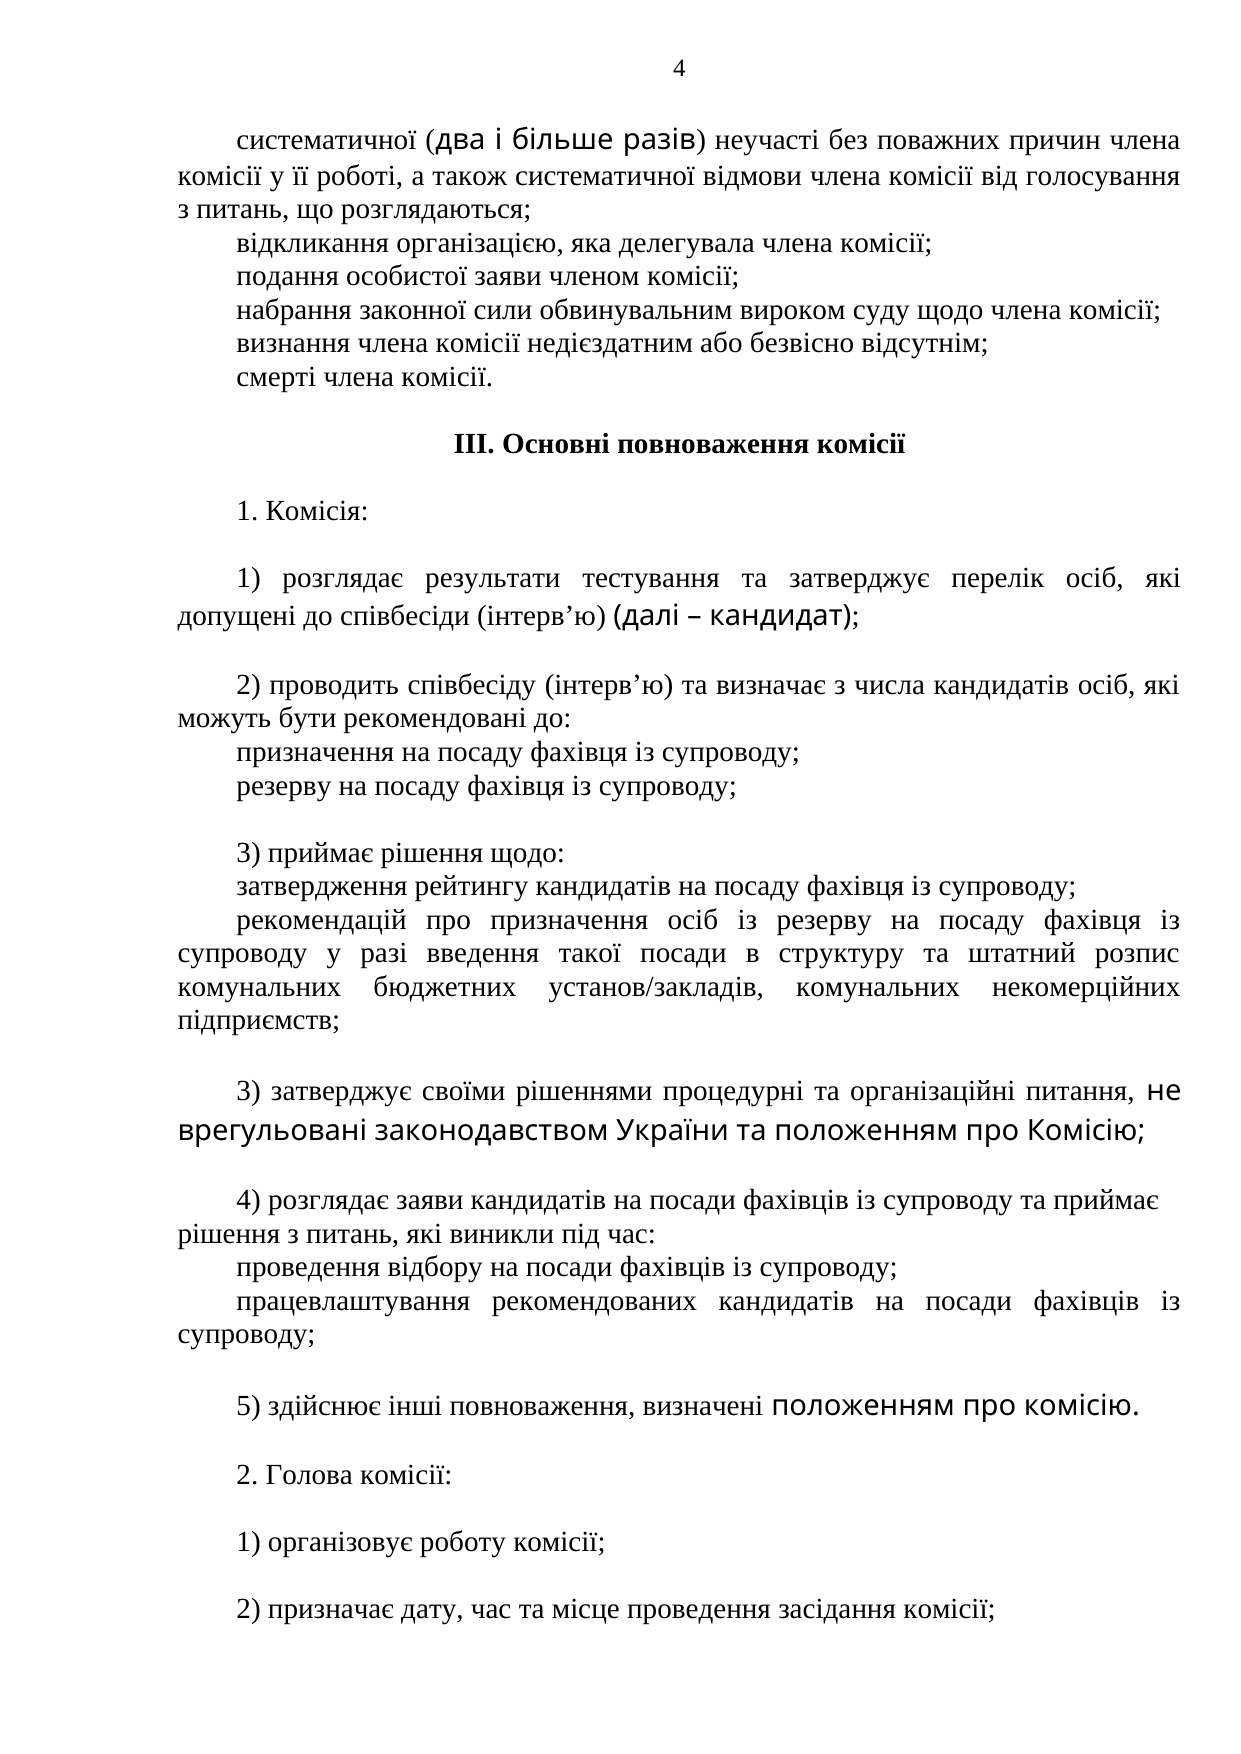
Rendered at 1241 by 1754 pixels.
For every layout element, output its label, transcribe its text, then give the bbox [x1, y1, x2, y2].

text 2) проводить співбесіду (інтерв’ю) та визначає з числа кандидатів осіб, які можуть бути рекомендовані до: [177, 667, 1181, 734]
text 2. Голова комісії: [177, 1457, 1181, 1491]
text визнання члена комісії недієздатним або безвісно відсутнім; [177, 326, 1181, 359]
text рекомендацій про призначення осіб із резерву на посаду фахівця із супроводу у разі введення такої посади в структуру та штатний розпис комунальних бюджетних установ/закладів, комунальних некомерційних підприємств; [177, 902, 1181, 1036]
text 2) призначає дату, час та місце проведення засідання комісії; [177, 1591, 1181, 1625]
text 4) розглядає заяви кандидатів на посади фахівців із супроводу та приймає [177, 1182, 1181, 1216]
text проведення відбору на посади фахівців із супроводу; [177, 1249, 1181, 1283]
text 1. Комісія: [177, 493, 1181, 527]
text подання особистої заяви членом комісії; [177, 258, 1181, 292]
text рішення з питань, які виникли під час: [177, 1216, 1181, 1249]
text 1) організовує роботу комісії; [177, 1524, 1181, 1558]
text затвердження рейтингу кандидатів на посаду фахівця із супроводу; [177, 868, 1181, 902]
text смерті члена комісії. [177, 359, 1181, 393]
text призначення на посаду фахівця із супроводу; [177, 734, 1181, 768]
text III. Основні повноваження комісії [177, 426, 1181, 460]
text набрання законної сили обвинувальним вироком суду щодо члена комісії; [177, 292, 1181, 326]
text відкликання організацією, яка делегувала члена комісії; [177, 225, 1181, 258]
text працевлаштування рекомендованих кандидатів на посади фахівців із супроводу; [177, 1283, 1181, 1350]
text систематичної (два і більше разів) неучасті без поважних причин члена комісії у її роботі, а також систематичної відмови члена комісії від голосування з питань, що розглядаються; [177, 118, 1181, 225]
text 3) приймає рішення щодо: [177, 835, 1181, 868]
text резерву на посаду фахівця із супроводу; [177, 768, 1181, 801]
text 1) розглядає результати тестування та затверджує перелік осіб, які допущені до співбесіди (інтерв’ю) (далі – кандидат); [177, 560, 1181, 633]
text 3) затверджує своїми рішеннями процедурні та організаційні питання, не врегульовані законодавством України та положенням про Комісію; [177, 1069, 1181, 1149]
text 5) здійснює інші повноваження, визначені положенням про комісію. [177, 1384, 1181, 1423]
